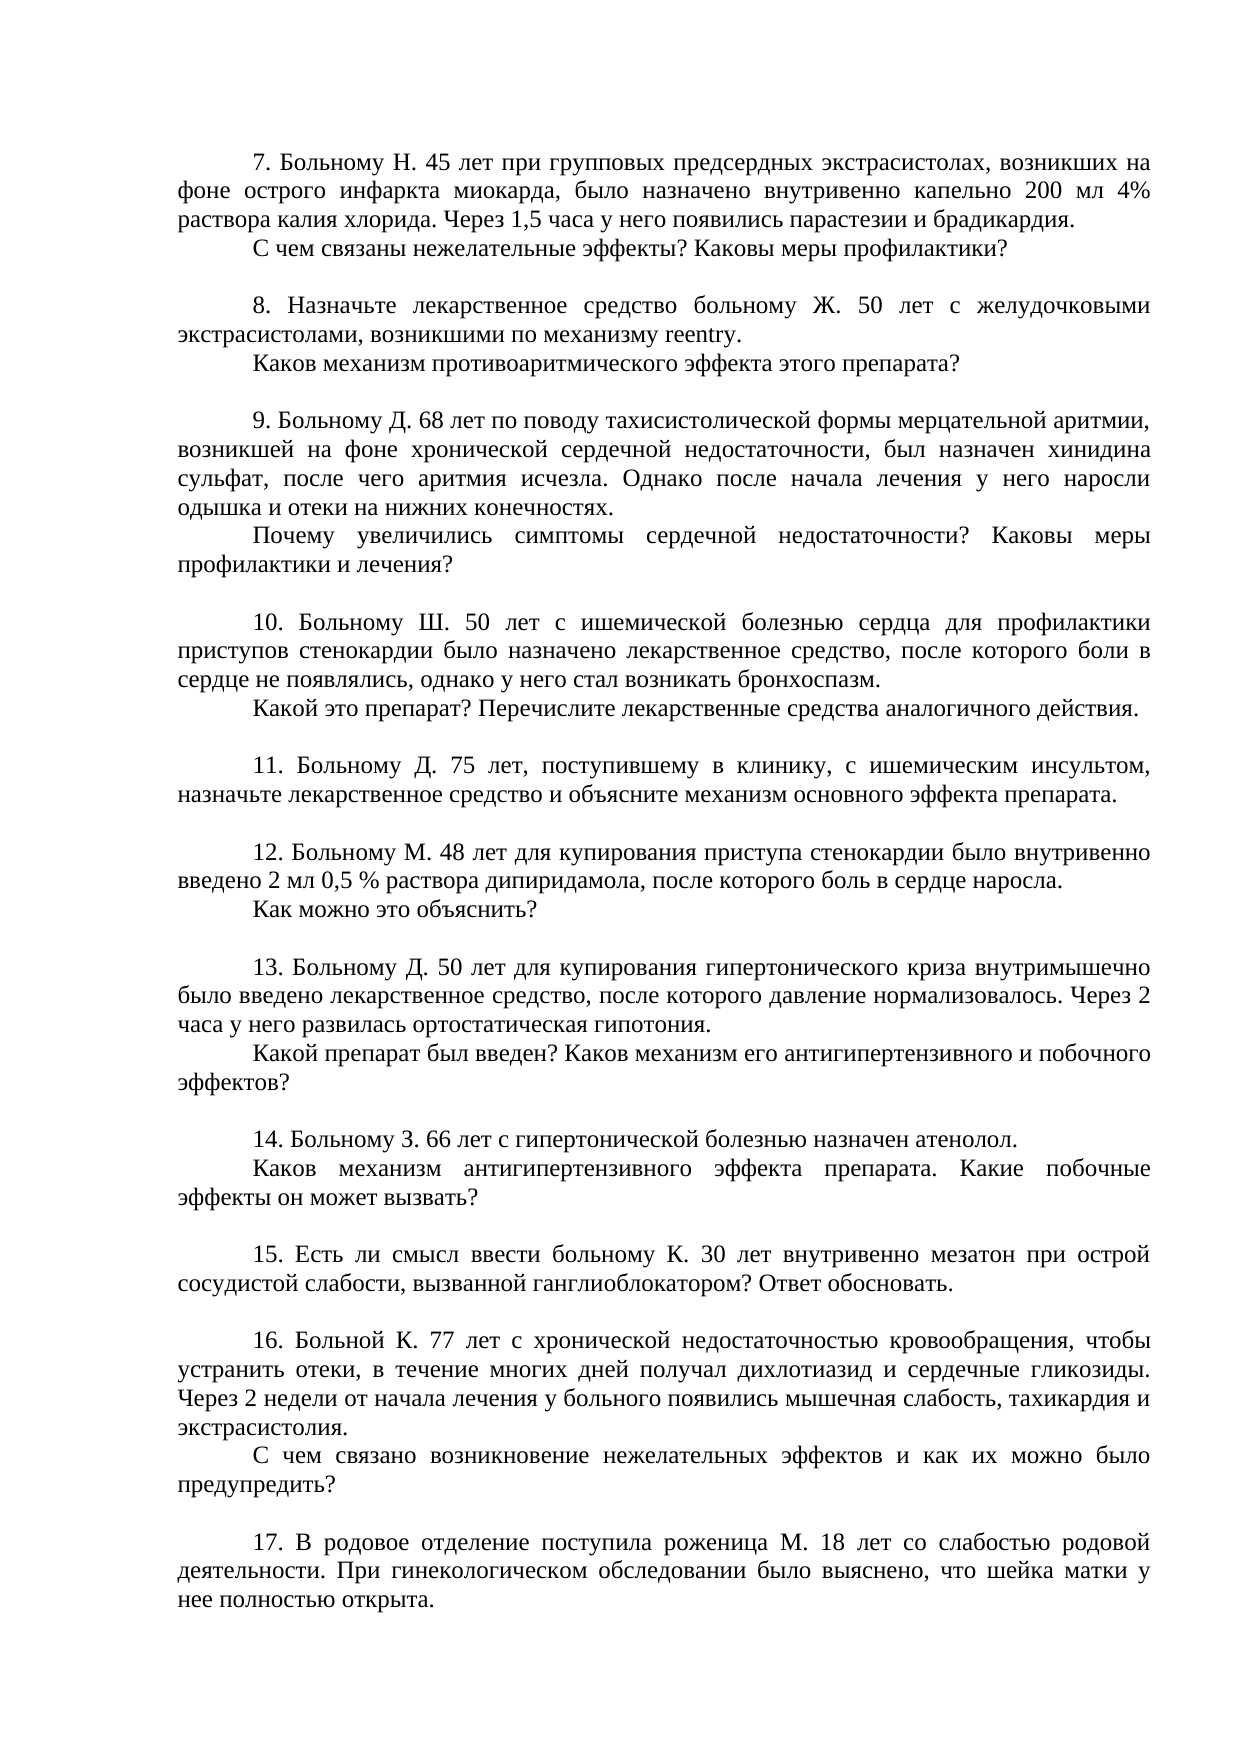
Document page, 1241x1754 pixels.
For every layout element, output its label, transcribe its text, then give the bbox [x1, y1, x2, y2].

text 7. Больному Н. 45 лет при групповых предсердных экстрасистолах, возникших на фоне острого инфаркта миокарда, было назначено внутривенно капельно 200 мл 4% раствора калия хлорида. Через 1,5 часа у него появились парастезии и брадикардия. [177, 147, 1152, 233]
text 10. Больному Ш. 50 лет с ишемической болезнью сердца для профилактики приступов стенокардии было назначено лекарственное средство, после которого боли в сердце не появлялись, однако у него стал возникать бронхоспазм. [177, 607, 1152, 693]
text Какой препарат был введен? Каков механизм его антигипертензивного и побочного эффектов? [177, 1038, 1152, 1096]
text Каков механизм противоаритмического эффекта этого препарата? [177, 348, 1152, 377]
text 11. Больному Д. 75 лет, поступившему в клинику, с ишемическим инсультом, назначьте лекарственное средство и объясните механизм основного эффекта препарата. [177, 751, 1152, 808]
text 14. Больному З. 66 лет с гипертонической болезнью назначен атенолол. [177, 1124, 1152, 1153]
text 8. Назначьте лекарственное средство больному Ж. 50 лет с желудочковыми экстрасистолами, возникшими по механизму reentry. [177, 291, 1152, 348]
text 12. Больному М. 48 лет для купирования приступа стенокардии было внутривенно введено 2 мл 0,5 % раствора дипиридамола, после которого боль в сердце наросла. [177, 837, 1152, 894]
text 17. В родовое отделение поступила роженица М. 18 лет со слабостью родовой деятельности. При гинекологическом обследовании было выяснено, что шейка матки у нее полностью открыта. [177, 1527, 1152, 1613]
text Какой это препарат? Перечислите лекарственные средства аналогичного действия. [177, 693, 1152, 722]
text С чем связаны нежелательные эффекты? Каковы меры профилактики? [177, 233, 1152, 262]
text 13. Больному Д. 50 лет для купирования гипертонического криза внутримышечно было введено лекарственное средство, после которого давление нормализовалось. Через 2 часа у него развилась ортостатическая гипотония. [177, 952, 1152, 1038]
text С чем связано возникновение нежелательных эффектов и как их можно было предупредить? [177, 1441, 1152, 1498]
text 16. Больной К. 77 лет с хронической недостаточностью кровообращения, чтобы устранить отеки, в течение многих дней получал дихлотиазид и сердечные гликозиды. Через 2 недели от начала лечения у больного появились мышечная слабость, тахикардия и экстрасистолия. [177, 1326, 1152, 1441]
text Как можно это объяснить? [177, 894, 1152, 923]
text 15. Есть ли смысл ввести больному К. 30 лет внутривенно мезатон при острой сосудистой слабости, вызванной ганглиоблокатором? Ответ обосновать. [177, 1239, 1152, 1297]
text 9. Больному Д. 68 лет по поводу тахисистолической формы мерцательной аритмии, возникшей на фоне хронической сердечной недостаточности, был назначен хинидина сульфат, после чего аритмия исчезла. Однако после начала лечения у него наросли одышка и отеки на нижних конечностях. [177, 406, 1152, 521]
text Каков механизм антигипертензивного эффекта препарата. Какие побочные эффекты он может вызвать? [177, 1153, 1152, 1211]
text Почему увеличились симптомы сердечной недостаточности? Каковы меры профилактики и лечения? [177, 521, 1152, 578]
